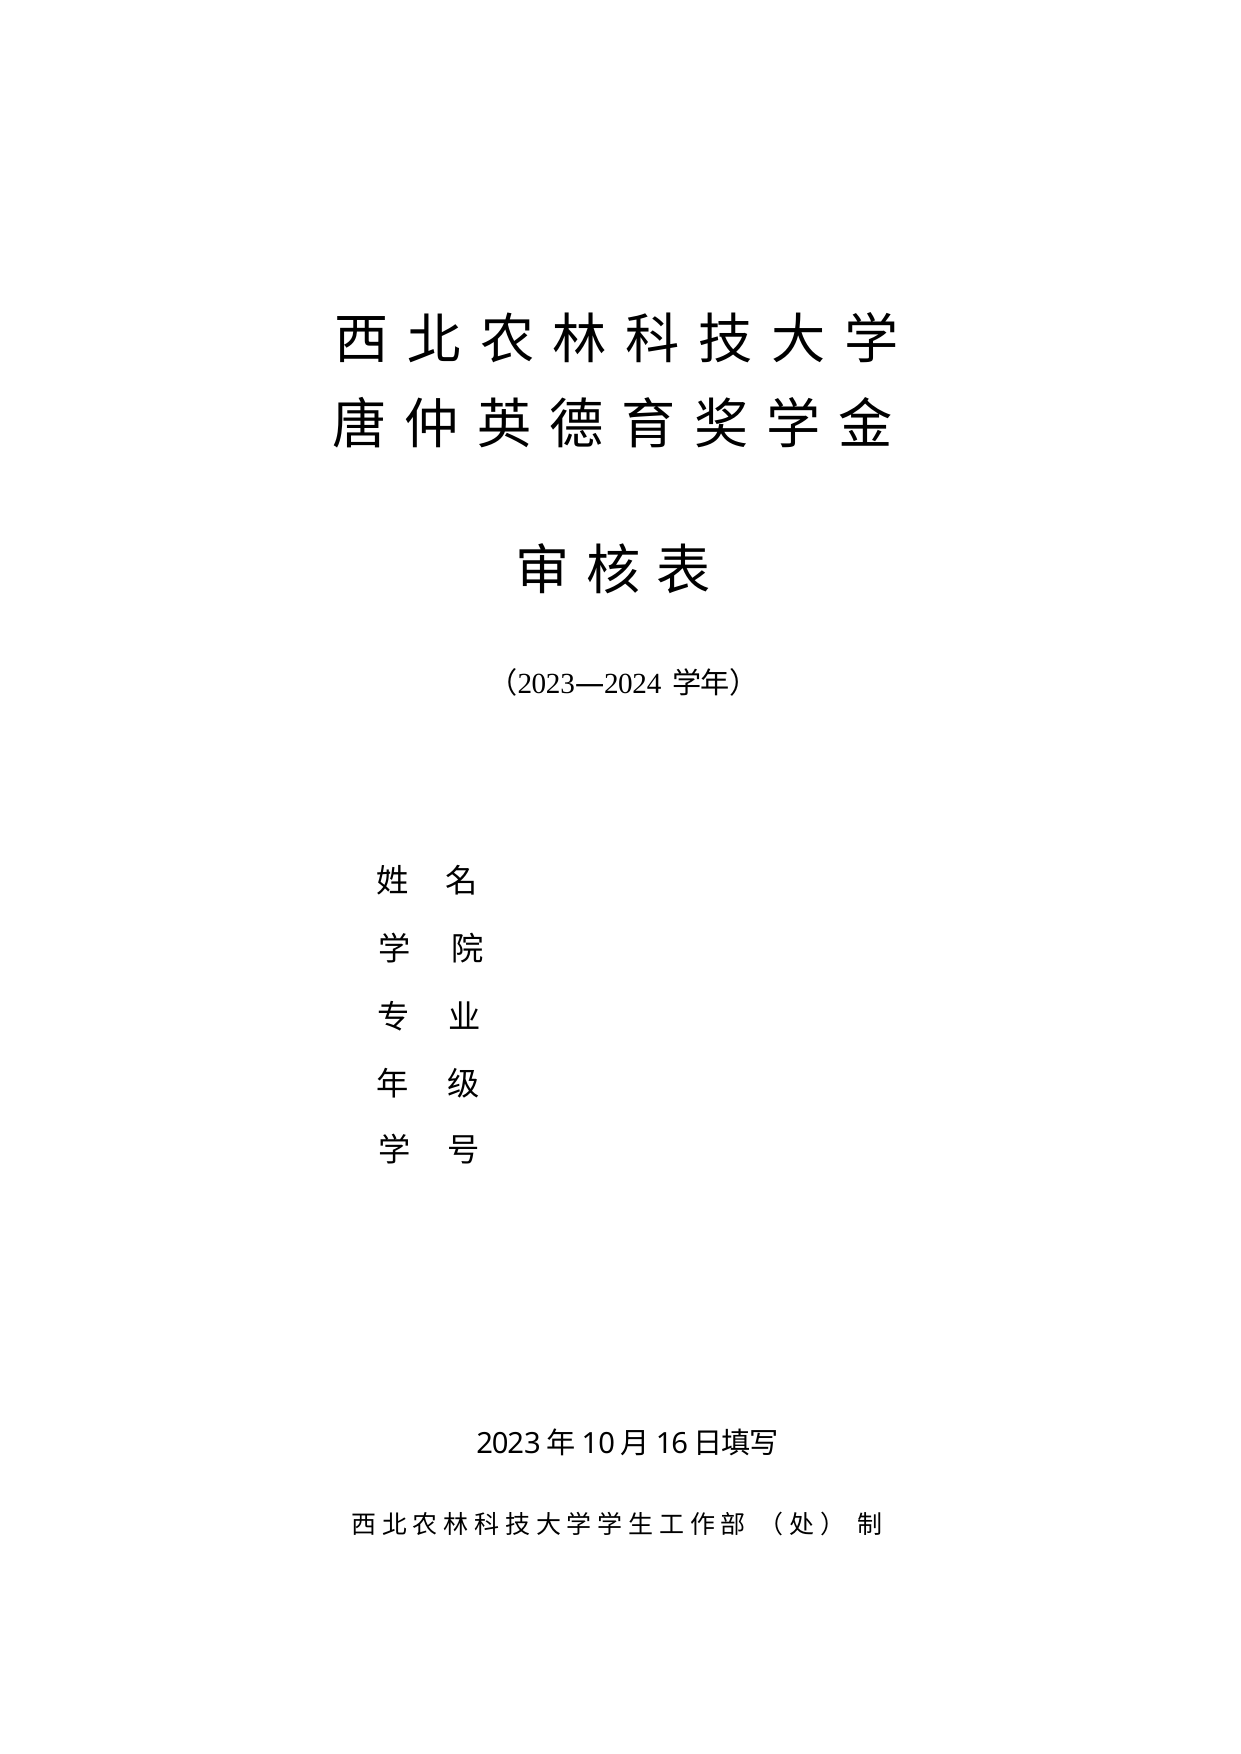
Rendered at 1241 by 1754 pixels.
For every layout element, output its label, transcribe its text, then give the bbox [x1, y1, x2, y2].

text 学 号 [378, 1128, 1054, 1170]
text 姓 名 [376, 858, 1054, 902]
text 西北农林科技大学学生工作部 （处） 制 [351, 1509, 1054, 1540]
text 西 北 农 林 科 技 大 学 唐 仲 英 德 育 奖 学 金 [332, 301, 900, 459]
text 审 核 表 [515, 535, 1054, 603]
text 学 院 [379, 925, 1054, 969]
text 专 业 [378, 994, 1054, 1037]
text 2023年10月16日填写 [476, 1424, 1054, 1461]
text （2023—2024 学年） [488, 664, 1054, 701]
text 年 级 [376, 1061, 1054, 1103]
